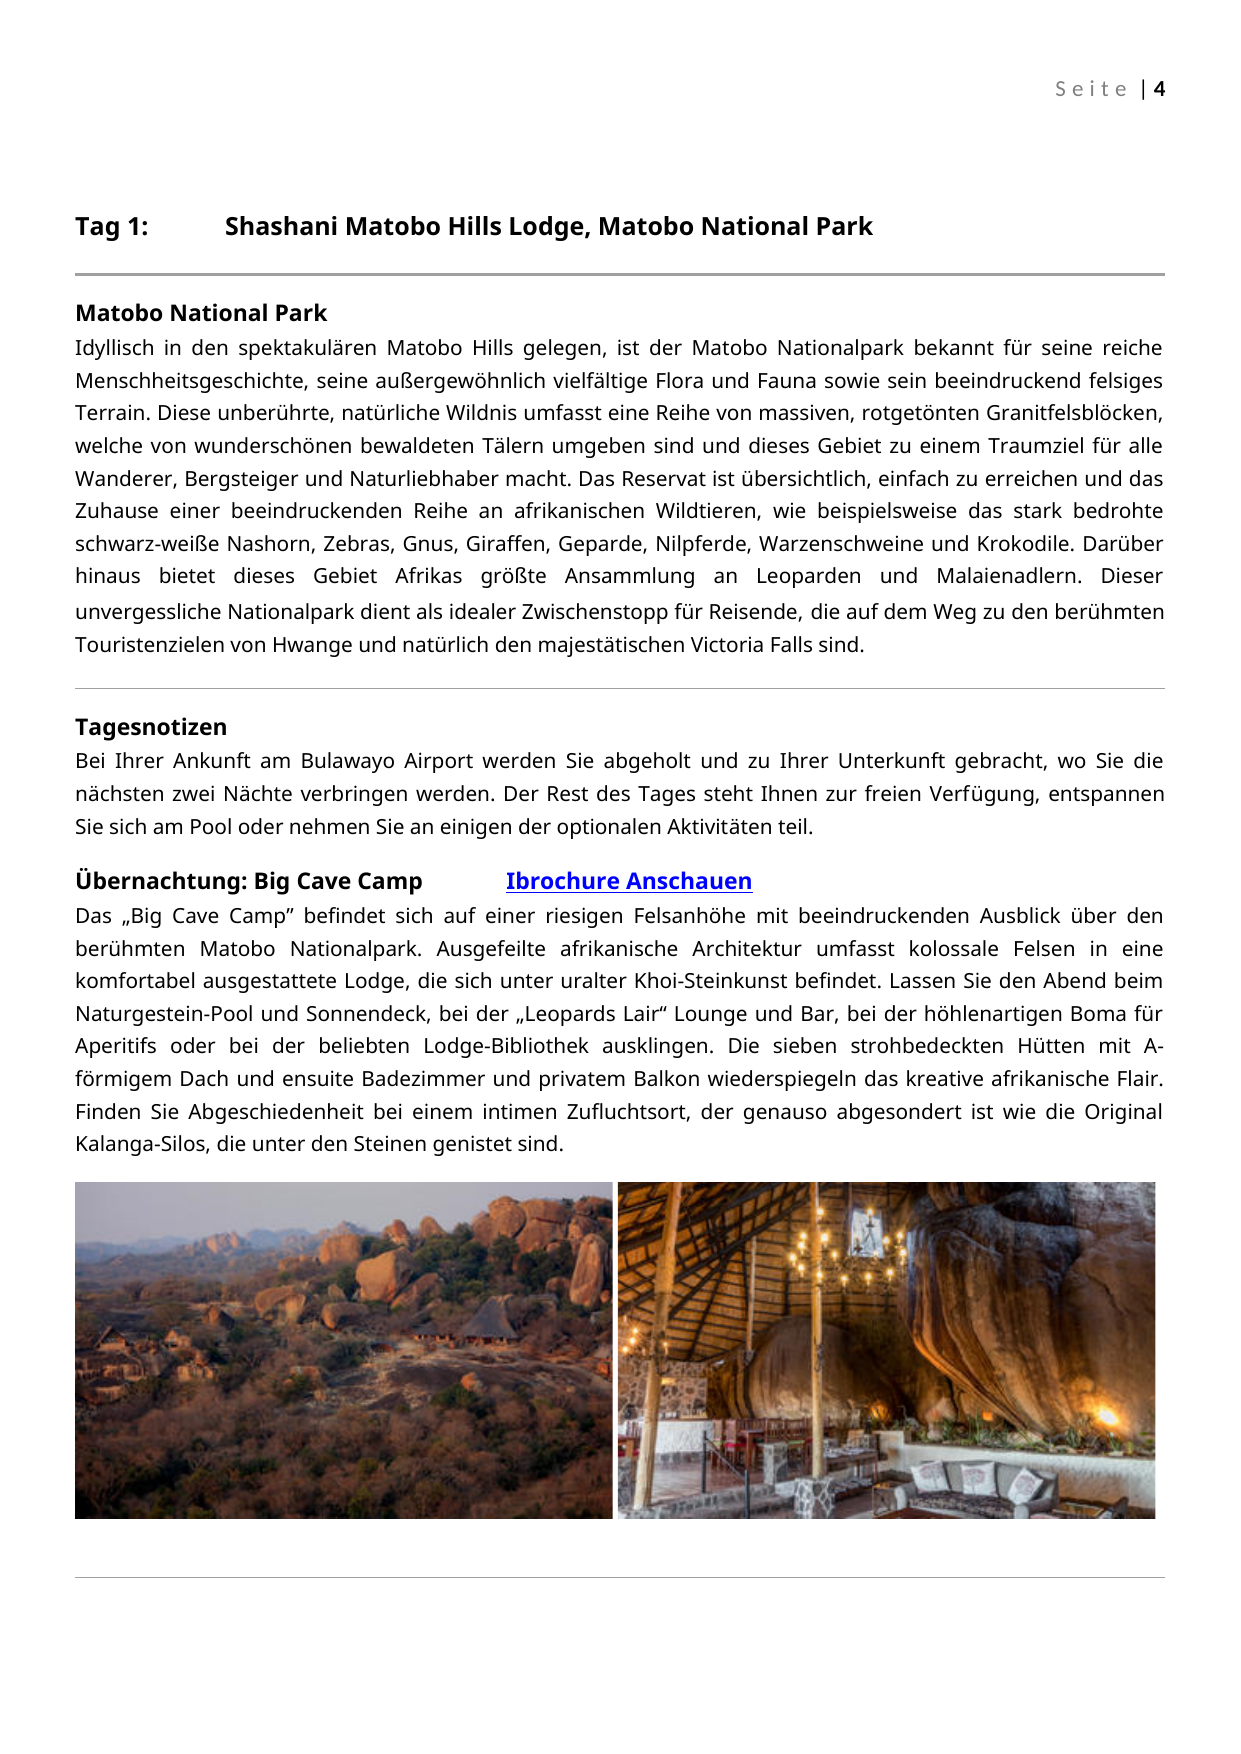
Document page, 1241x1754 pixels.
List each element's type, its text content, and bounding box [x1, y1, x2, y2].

subtitle Tagesnotizen [75, 711, 1165, 742]
text Bei Ihrer Ankunft am Bulawayo Airport werden Sie abgeholt und zu Ihrer Unterkunft gebracht, wo Sie die nächsten zwei Nächte verbringen werden. Der Rest des Tages steht Ihnen zur freien Verfügung, entspannen Sie sich am Pool oder nehmen Sie an einigen der optionalen Aktivitäten teil. [75, 747, 1165, 840]
subtitle Matobo National Park [75, 297, 1165, 329]
subtitle Übernachtung: Big Cave Camp Ibrochure Anschauen [75, 865, 1165, 897]
subtitle Tag 1: Shashani Matobo Hills Lodge, Matobo National Park [75, 208, 1165, 242]
text Idyllisch in den spektakulären Matobo Hills gelegen, ist der Matobo Nationalpark bekannt für seine reiche Menschheitsgeschichte, seine außergewöhnlich vielfältige Flora und Fauna sowie sein beeindruckend felsiges Terrain. Diese unberührte, natürliche Wildnis umfasst eine Reihe von massiven, rotgetönten Granitfelsblöcken, welche von wunderschönen bewaldeten Tälern umgeben sind und dieses Gebiet zu einem Traumziel für alle Wanderer, Bergsteiger und Naturliebhaber macht. Das Reservat ist übersichtlich, einfach zu erreichen und das Zuhause einer beeindruckenden Reihe an afrikanischen Wildtieren, wie beispielsweise das stark bedrohte schwarz-weiße Nashorn, Zebras, Gnus, Giraffen, Geparde, Nilpferde, Warzenschweine und Krokodile. Darüber hinaus bietet dieses Gebiet Afrikas größte Ansammlung an Leoparden und Malaienadlern. Dieser unvergessliche Nationalpark dient als idealer Zwischenstopp für Reisende, die auf dem Weg zu den berühmten Touristenzielen von Hwange und natürlich den majestätischen Victoria Falls sind. [75, 333, 1165, 658]
text Das „Big Cave Camp” befindet sich auf einer riesigen Felsanhöhe mit beeindruckenden Ausblick über den berühmten Matobo Nationalpark. Ausgefeilte afrikanische Architektur umfasst kolossale Felsen in eine komfortabel ausgestattete Lodge, die sich unter uralter Khoi-Steinkunst befindet. Lassen Sie den Abend beim Naturgestein-Pool und Sonnendeck, bei der „Leopards Lair“ Lounge und Bar, bei der höhlenartigen Boma für Aperitifs oder bei der beliebten Lodge-Bibliothek ausklingen. Die sieben strohbedeckten Hütten mit A-förmigem Dach und ensuite Badezimmer und privatem Balkon wiederspiegeln das kreative afrikanische Flair. Finden Sie Abgeschiedenheit bei einem intimen Zufluchtsort, der genauso abgesondert ist wie die Original Kalanga-Silos, die unter den Steinen genistet sind. [75, 901, 1165, 1158]
